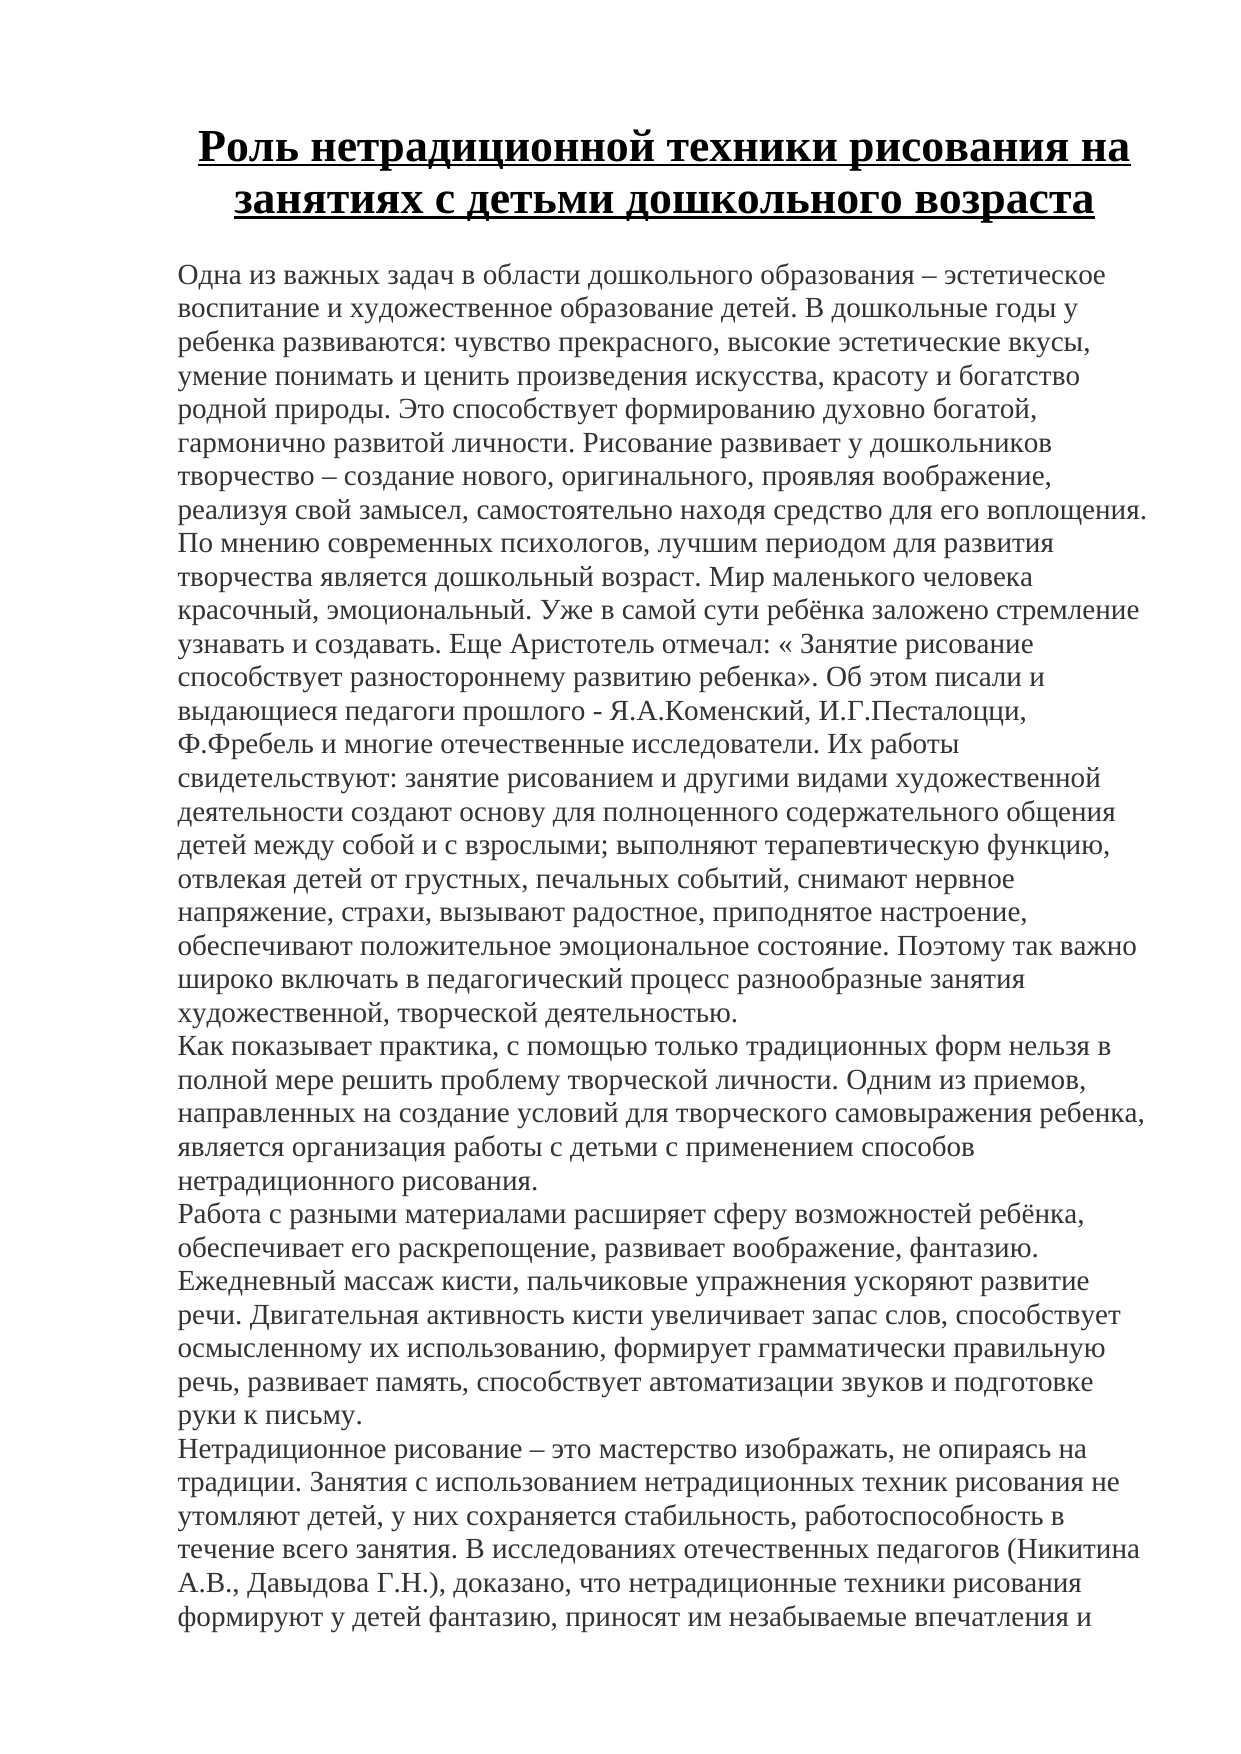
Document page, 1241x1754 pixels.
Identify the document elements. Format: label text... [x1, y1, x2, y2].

text Работа с разными материалами расширяет сферу возможностей ребёнка, обеспечивает его раскрепощение, развивает воображение, фантазию. Ежедневный массаж кисти, пальчиковые упражнения ускоряют развитие речи. Двигательная активность кисти увеличивает запас слов, способствует осмысленному их использованию, формирует грамматически правильную речь, развивает память, способствует автоматизации звуков и подготовке руки к письму. [177, 1196, 1152, 1431]
text Одна из важных задач в области дошкольного образования – эстетическое воспитание и художественное образование детей. В дошкольные годы у ребенка развиваются: чувство прекрасного, высокие эстетические вкусы, умение понимать и ценить произведения искусства, красоту и богатство родной природы. Это способствует формированию духовно богатой, гармонично развитой личности. Рисование развивает у дошкольников творчество – создание нового, оригинального, проявляя воображение, реализуя свой замысел, самостоятельно находя средство для его воплощения. По мнению современных психологов, лучшим периодом для развития творчества является дошкольный возраст. Мир маленького человека красочный, эмоциональный. Уже в самой сути ребёнка заложено стремление узнавать и создавать. Еще Аристотель отмечал: « Занятие рисование способствует разностороннему развитию ребенка». Об этом писали и выдающиеся педагоги прошлого - Я.А.Коменский, И.Г.Песталоцци, Ф.Фребель и многие отечественные исследователи. Их работы свидетельствуют: занятие рисованием и другими видами художественной деятельности создают основу для полноценного содержательного общения детей между собой и с взрослыми; выполняют терапевтическую функцию, отвлекая детей от грустных, печальных событий, снимают нервное напряжение, страхи, вызывают радостное, приподнятое настроение, обеспечивают положительное эмоциональное состояние. Поэтому так важно широко включать в педагогический процесс разнообразные занятия художественной, творческой деятельностью. [177, 257, 1152, 1028]
text Роль нетрадиционной техники рисования на занятиях с детьми дошкольного возраста [177, 118, 1152, 223]
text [177, 1431, 1152, 1632]
text Как показывает практика, с помощью только традиционных форм нельзя в полной мере решить проблему творческой личности. Одним из приемов, направленных на создание условий для творческого самовыражения ребенка, является организация работы с детьми с применением способов нетрадиционного рисования. [177, 1028, 1152, 1196]
